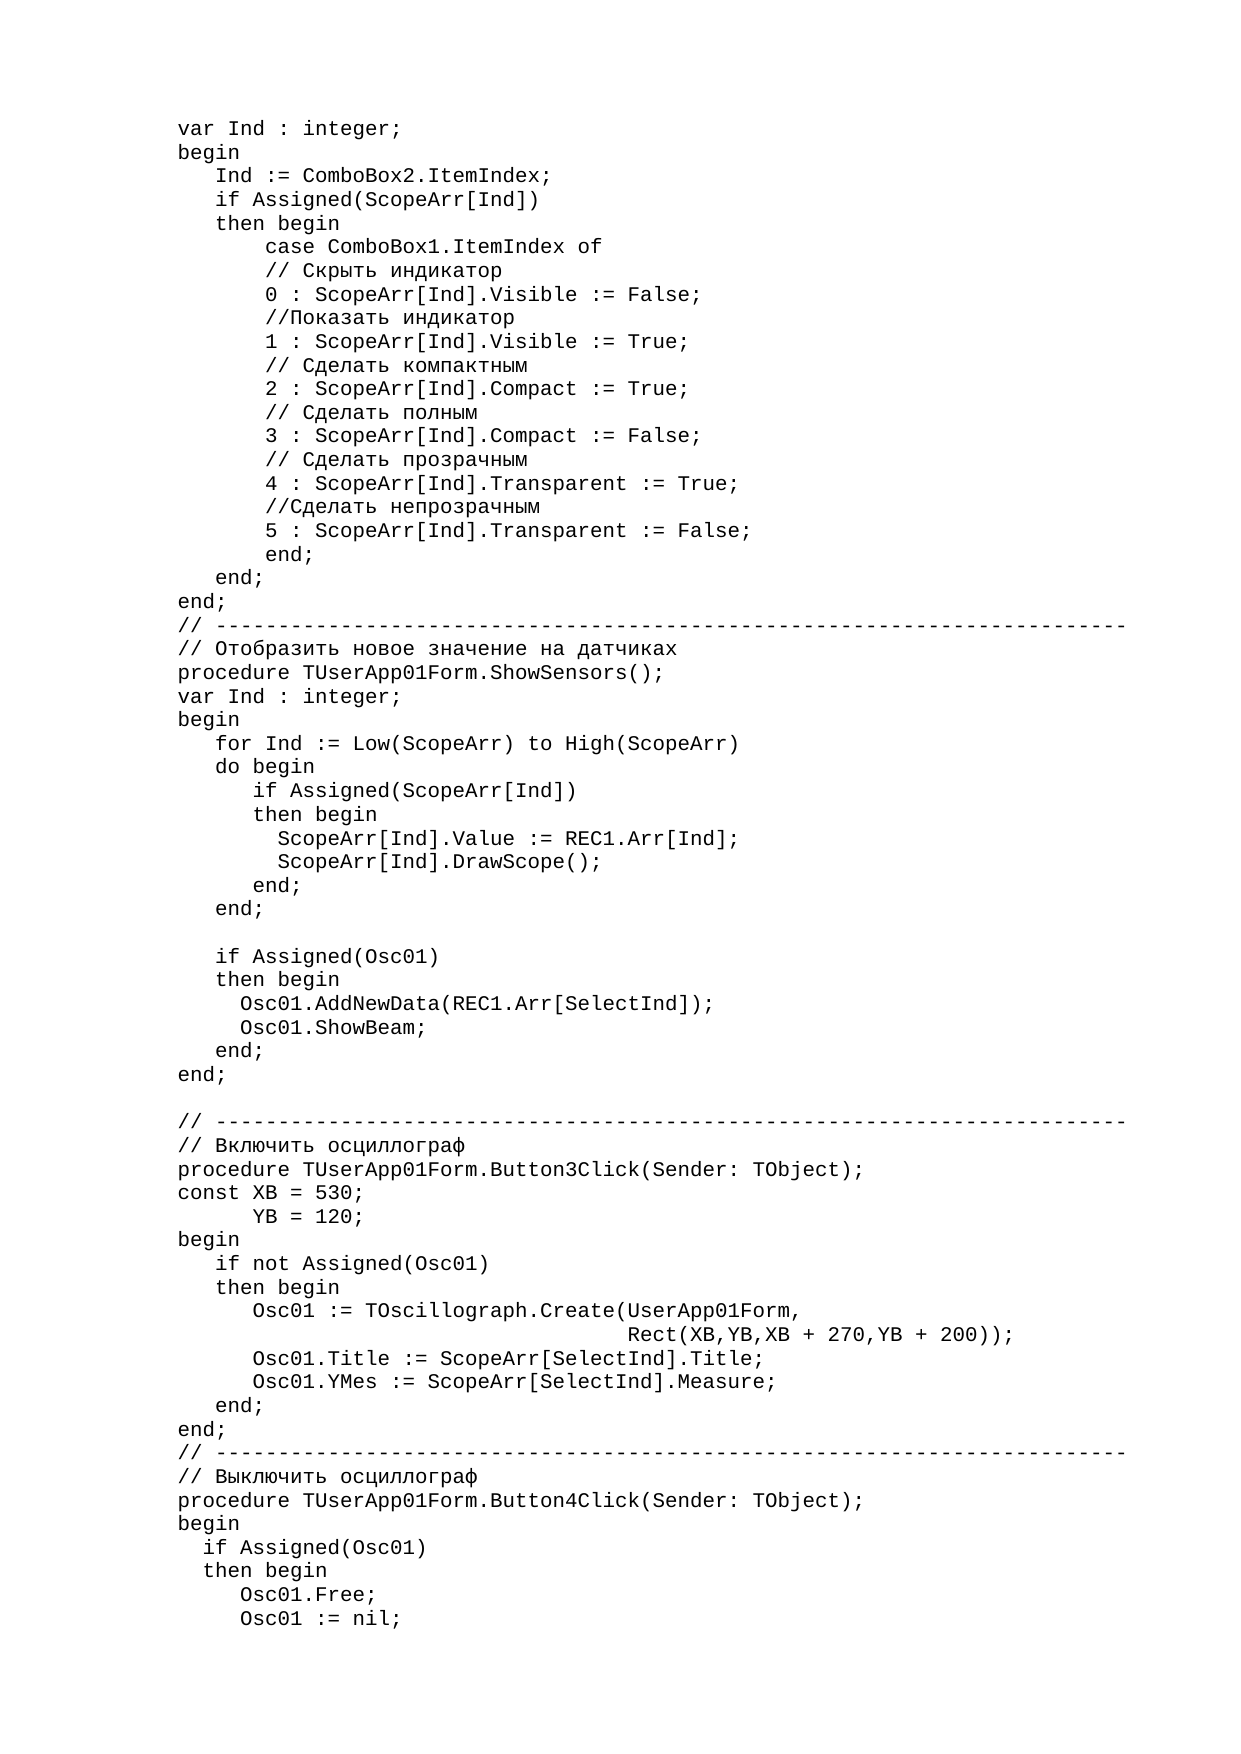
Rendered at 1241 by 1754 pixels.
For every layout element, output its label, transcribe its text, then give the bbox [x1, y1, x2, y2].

text var Ind : integer; [177, 686, 1152, 709]
text // Скрыть индикатор [177, 260, 1152, 284]
text begin [177, 1513, 1152, 1537]
text Ind := ComboBox2.ItemIndex; [177, 165, 1152, 189]
text procedure TUserApp01Form.Button3Click(Sender: TObject); [177, 1158, 1152, 1182]
text Osc01.Title := ScopeArr[SelectInd].Title; [177, 1348, 1152, 1371]
text // Включить осциллограф [177, 1135, 1152, 1158]
text end; [177, 544, 1152, 567]
text do begin [177, 757, 1152, 780]
text 0 : ScopeArr[Ind].Visible := False; [177, 284, 1152, 307]
text Osc01.ShowBeam; [177, 1017, 1152, 1040]
text procedure TUserApp01Form.Button4Click(Sender: TObject); [177, 1489, 1152, 1513]
text procedure TUserApp01Form.ShowSensors(); [177, 662, 1152, 686]
text YB = 120; [177, 1206, 1152, 1229]
text if Assigned(ScopeArr[Ind]) [177, 780, 1152, 804]
text end; [177, 1395, 1152, 1419]
text then begin [177, 1561, 1152, 1584]
text end; [177, 591, 1152, 615]
text Osc01 := TOscillograph.Create(UserApp01Form, [177, 1300, 1152, 1324]
text // ------------------------------------------------------------------------- [177, 1111, 1152, 1135]
text // ------------------------------------------------------------------------- [177, 1442, 1152, 1466]
text ScopeArr[Ind].Value := REC1.Arr[Ind]; [177, 827, 1152, 851]
text then begin [177, 213, 1152, 236]
text 2 : ScopeArr[Ind].Compact := True; [177, 378, 1152, 402]
text end; [177, 875, 1152, 898]
text //Сделать непрозрачным [177, 496, 1152, 520]
text Osc01 := nil; [177, 1608, 1152, 1631]
text // Отобразить новое значение на датчиках [177, 638, 1152, 662]
text end; [177, 1064, 1152, 1088]
text if Assigned(ScopeArr[Ind]) [177, 189, 1152, 213]
text ScopeArr[Ind].DrawScope(); [177, 851, 1152, 875]
text then begin [177, 804, 1152, 827]
text end; [177, 898, 1152, 922]
text Osc01.Free; [177, 1584, 1152, 1608]
text begin [177, 709, 1152, 733]
text end; [177, 1419, 1152, 1442]
text Osc01.YMes := ScopeArr[SelectInd].Measure; [177, 1371, 1152, 1395]
text 1 : ScopeArr[Ind].Visible := True; [177, 331, 1152, 354]
text begin [177, 142, 1152, 165]
text // Выключить осциллограф [177, 1466, 1152, 1489]
text // Сделать компактным [177, 354, 1152, 378]
text if not Assigned(Osc01) [177, 1253, 1152, 1277]
text // Сделать прозрачным [177, 449, 1152, 473]
text //Показать индикатор [177, 307, 1152, 331]
text var Ind : integer; [177, 118, 1152, 142]
text Rect(XB,YB,XB + 270,YB + 200)); [177, 1324, 1152, 1348]
text Osc01.AddNewData(REC1.Arr[SelectInd]); [177, 993, 1152, 1017]
text if Assigned(Osc01) [177, 1537, 1152, 1561]
text end; [177, 567, 1152, 591]
text 5 : ScopeArr[Ind].Transparent := False; [177, 520, 1152, 544]
text case ComboBox1.ItemIndex of [177, 236, 1152, 260]
text const XB = 530; [177, 1182, 1152, 1206]
text then begin [177, 1277, 1152, 1300]
text 3 : ScopeArr[Ind].Compact := False; [177, 426, 1152, 449]
text if Assigned(Osc01) [177, 946, 1152, 969]
text begin [177, 1229, 1152, 1253]
text then begin [177, 969, 1152, 993]
text // Сделать полным [177, 402, 1152, 426]
text // ------------------------------------------------------------------------- [177, 615, 1152, 638]
text 4 : ScopeArr[Ind].Transparent := True; [177, 473, 1152, 496]
text end; [177, 1040, 1152, 1064]
text for Ind := Low(ScopeArr) to High(ScopeArr) [177, 733, 1152, 757]
